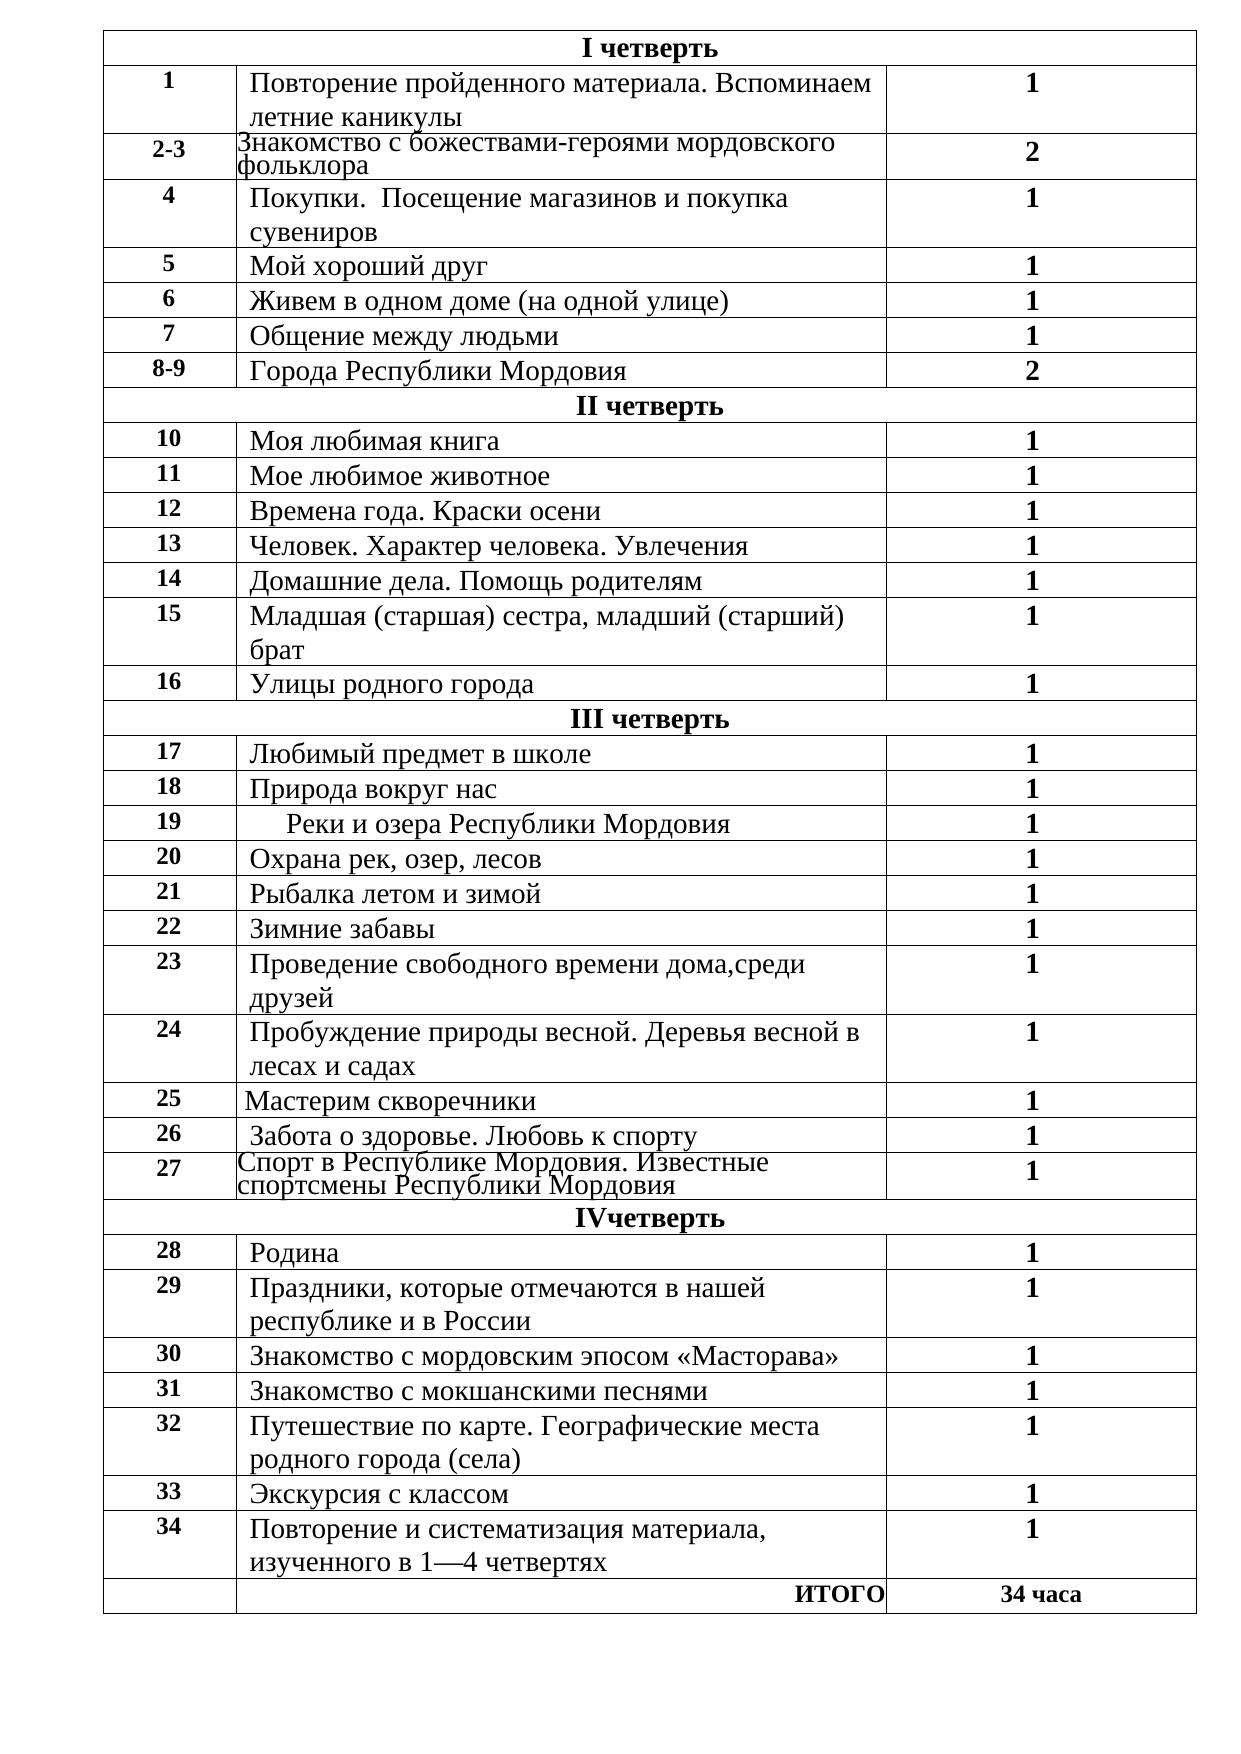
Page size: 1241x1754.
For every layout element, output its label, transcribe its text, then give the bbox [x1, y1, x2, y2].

table_cell ИТОГО [237, 1579, 886, 1613]
table_cell 24 [104, 1015, 236, 1082]
table_cell 1 [887, 736, 1196, 770]
table_cell Праздники, которые отмечаются в нашей республике и в России [237, 1270, 886, 1337]
table_cell Моя любимая книга [237, 423, 886, 457]
table_cell 30 [104, 1338, 236, 1372]
table_cell 1 [887, 1270, 1196, 1337]
table_cell Пробуждение природы весной. Деревья весной в лесах и садах [237, 1015, 886, 1082]
table_cell 26 [104, 1118, 236, 1152]
table_cell Повторение и систематизация материала, изученного в 1—4 четвертях [237, 1511, 886, 1578]
table_cell 1 [887, 563, 1196, 597]
table_cell 1 [887, 876, 1196, 910]
table_cell 6 [104, 283, 236, 317]
table_cell Домашние дела. Помощь родителям [237, 563, 886, 597]
table_cell Зимние забавы [237, 911, 886, 945]
table_cell 12 [104, 493, 236, 527]
table_cell 1 [887, 66, 1196, 133]
table_cell 27 [104, 1153, 236, 1199]
table_cell Забота о здоровье. Любовь к спорту [237, 1118, 886, 1152]
table_cell 1 [887, 1408, 1196, 1475]
table_cell 1 [887, 283, 1196, 317]
table_cell Проведение свободного времени дома,среди друзей [237, 946, 886, 1013]
table_cell Любимый предмет в школе [237, 736, 886, 770]
table_cell Знакомство с мордовским эпосом «Масторава» [237, 1338, 886, 1372]
table_cell 1 [887, 911, 1196, 945]
table_cell 1 [104, 66, 236, 133]
table_cell 2-3 [104, 134, 236, 179]
table_cell Путешествие по карте. Географические места родного города (села) [237, 1408, 886, 1475]
table_cell 2 [887, 134, 1196, 179]
table_cell 13 [104, 528, 236, 562]
table_cell Охрана рек, озер, лесов [237, 841, 886, 875]
table_cell Мой хороший друг [237, 248, 886, 282]
table_cell 25 [104, 1083, 236, 1117]
table_cell 1 [887, 528, 1196, 562]
table_cell [104, 1579, 236, 1613]
table_cell 5 [104, 248, 236, 282]
table_cell Повторение пройденного материала. Вспоминаем летние каникулы [237, 66, 886, 133]
table_cell 2 [887, 353, 1196, 387]
table_cell 1 [887, 771, 1196, 805]
table_cell III четверть [104, 701, 1196, 735]
table_cell 1 [887, 806, 1196, 840]
table_cell 1 [887, 598, 1196, 665]
table_cell 10 [104, 423, 236, 457]
table_cell Знакомство с мокшанскими песнями [237, 1373, 886, 1407]
table_cell Реки и озера Республики Мордовия [237, 806, 886, 840]
table_cell 8-9 [104, 353, 236, 387]
table_cell IVчетверть [104, 1200, 1196, 1234]
table_cell Времена года. Краски осени [237, 493, 886, 527]
table_cell 1 [887, 1476, 1196, 1510]
table_cell 1 [887, 493, 1196, 527]
table_cell 18 [104, 771, 236, 805]
table_cell 31 [104, 1373, 236, 1407]
table_cell 1 [887, 1015, 1196, 1082]
table_cell 23 [104, 946, 236, 1013]
table_cell Мастерим скворечники [237, 1083, 886, 1117]
table_cell II четверть [104, 388, 1196, 422]
table_cell Природа вокруг нас [237, 771, 886, 805]
table_cell 28 [104, 1235, 236, 1269]
table_cell 14 [104, 563, 236, 597]
table_cell Рыбалка летом и зимой [237, 876, 886, 910]
table_cell 1 [887, 1235, 1196, 1269]
table_cell 1 [887, 180, 1196, 247]
table_cell Живем в одном доме (на одной улице) [237, 283, 886, 317]
table_cell 1 [887, 666, 1196, 700]
table_cell 11 [104, 458, 236, 492]
table_cell 32 [104, 1408, 236, 1475]
table_cell Экскурсия с классом [237, 1476, 886, 1510]
table_cell 1 [887, 423, 1196, 457]
table_cell 7 [104, 318, 236, 352]
table_cell 1 [887, 1511, 1196, 1578]
table_cell 1 [887, 318, 1196, 352]
table_cell Человек. Характер человека. Увлечения [237, 528, 886, 562]
table_cell 1 [887, 1083, 1196, 1117]
table_cell 1 [887, 458, 1196, 492]
table_cell Младшая (старшая) сестра, младший (старший) брат [237, 598, 886, 665]
table_cell 22 [104, 911, 236, 945]
table_cell 29 [104, 1270, 236, 1337]
table_cell 15 [104, 598, 236, 665]
table_cell 4 [104, 180, 236, 247]
table_cell 21 [104, 876, 236, 910]
table_cell 1 [887, 841, 1196, 875]
table_cell Общение между людьми [237, 318, 886, 352]
table_cell 33 [104, 1476, 236, 1510]
table_cell 34 [104, 1511, 236, 1578]
table_cell 34 часа [887, 1579, 1196, 1613]
table_cell 1 [887, 248, 1196, 282]
table_cell Спорт в Республике Мордовия. Известные спортсмены Республики Мордовия [237, 1153, 886, 1199]
table_cell 16 [104, 666, 236, 700]
table_cell Родина [237, 1235, 886, 1269]
table_cell 1 [887, 1153, 1196, 1199]
table_cell 1 [887, 1373, 1196, 1407]
table_cell 1 [887, 1338, 1196, 1372]
table_cell 1 [887, 1118, 1196, 1152]
table_cell 1 [887, 946, 1196, 1013]
table_cell 20 [104, 841, 236, 875]
table_cell Знакомство с божествами-героями мордовского фольклора [237, 134, 886, 179]
table_cell Мое любимое животное [237, 458, 886, 492]
table_cell 19 [104, 806, 236, 840]
table_cell 17 [104, 736, 236, 770]
table_cell Города Республики Мордовия [237, 353, 886, 387]
table_cell I четверть [104, 31, 1196, 64]
table_cell Улицы родного города [237, 666, 886, 700]
table_cell Покупки. Посещение магазинов и покупка сувениров [237, 180, 886, 247]
